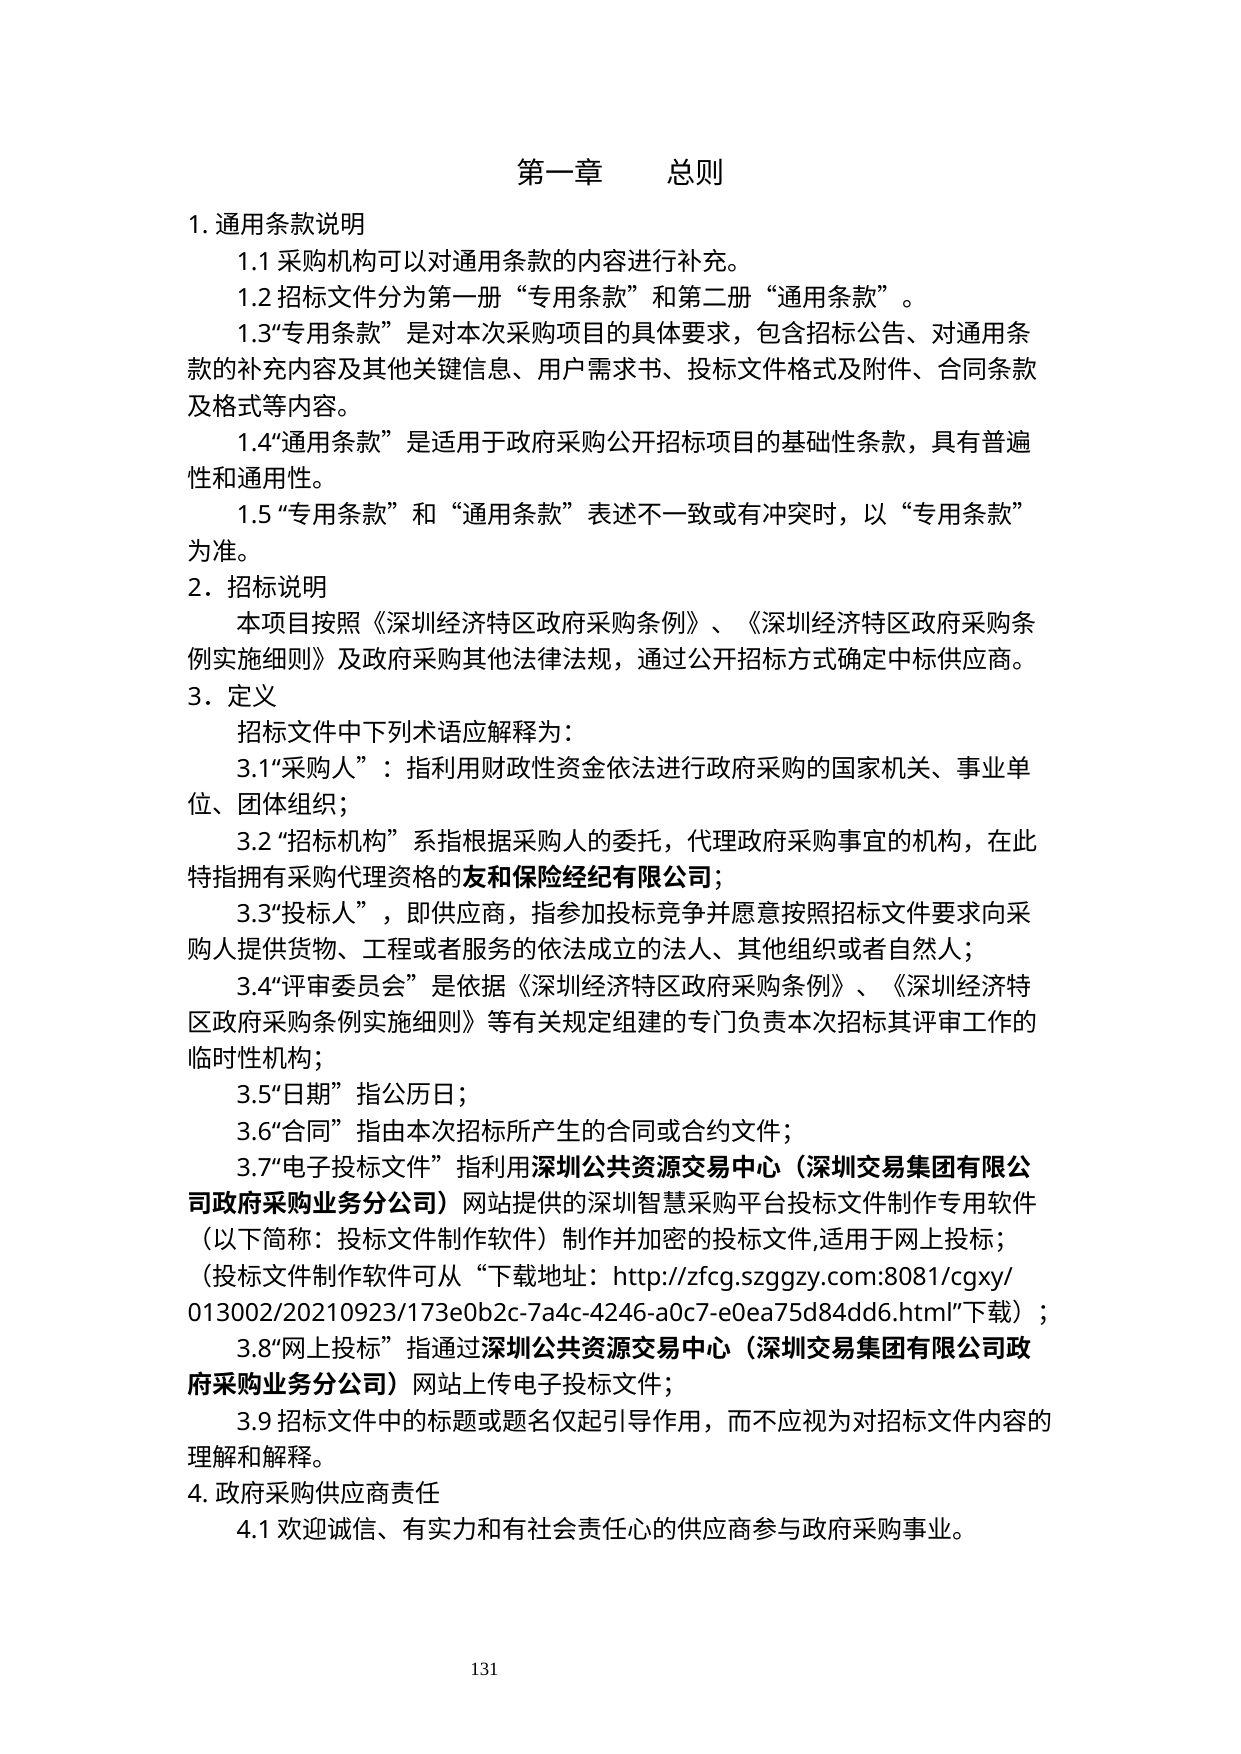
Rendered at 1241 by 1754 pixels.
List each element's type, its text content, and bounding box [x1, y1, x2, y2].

text 3.5“日期”指公历日； [187, 1075, 1053, 1111]
text 3.4“评审委员会”是依据《深圳经济特区政府采购条例》、《深圳经济特区政府采购条例实施细则》等有关规定组建的专门负责本次招标其评审工作的临时性机构； [187, 966, 1053, 1075]
text 1.4“通用条款”是适用于政府采购公开招标项目的基础性条款，具有普遍性和通用性。 [187, 422, 1053, 495]
text 1. 通用条款说明 [187, 205, 1053, 241]
text 3．定义 [187, 676, 1053, 712]
text 1.1采购机构可以对通用条款的内容进行补充。 [187, 241, 1053, 277]
text 1.3“专用条款”是对本次采购项目的具体要求，包含招标公告、对通用条款的补充内容及其他关键信息、用户需求书、投标文件格式及附件、合同条款及格式等内容。 [187, 313, 1053, 422]
subtitle 总则 [187, 150, 1053, 192]
text 3.9招标文件中的标题或题名仅起引导作用，而不应视为对招标文件内容的理解和解释。 [187, 1401, 1053, 1473]
text 1.2招标文件分为第一册“专用条款”和第二册“通用条款”。 [187, 277, 1053, 313]
text 3.8“网上投标”指通过深圳公共资源交易中心（深圳交易集团有限公司政府采购业务分公司）网站上传电子投标文件； [187, 1328, 1053, 1401]
text 3.3“投标人”，即供应商，指参加投标竞争并愿意按照招标文件要求向采购人提供货物、工程或者服务的依法成立的法人、其他组织或者自然人； [187, 893, 1053, 966]
text 4.1欢迎诚信、有实力和有社会责任心的供应商参与政府采购事业。 [187, 1510, 1053, 1546]
text 3.6“合同”指由本次招标所产生的合同或合约文件； [187, 1111, 1053, 1147]
text 3.7“电子投标文件”指利用深圳公共资源交易中心（深圳交易集团有限公司政府采购业务分公司）网站提供的深圳智慧采购平台投标文件制作专用软件（以下简称：投标文件制作软件）制作并加密的投标文件,适用于网上投标；（投标文件制作软件可从“下载地址：http://zfcg.szggzy.com:8081/cgxy/013002/20210923/173e0b2c-7a4c-4246-a0c7-e0ea75d84dd6.html”下载）； [187, 1147, 1053, 1328]
text 招标文件中下列术语应解释为： [187, 712, 1053, 748]
text 本项目按照《深圳经济特区政府采购条例》、《深圳经济特区政府采购条例实施细则》及政府采购其他法律法规，通过公开招标方式确定中标供应商。 [187, 603, 1053, 676]
text 2．招标说明 [187, 567, 1053, 603]
text 3.2 “招标机构”系指根据采购人的委托，代理政府采购事宜的机构，在此特指拥有采购代理资格的友和保险经纪有限公司； [187, 821, 1053, 893]
text 1.5 “专用条款”和“通用条款”表述不一致或有冲突时，以“专用条款”为准。 [187, 495, 1053, 567]
text 3.1“采购人”：指利用财政性资金依法进行政府采购的国家机关、事业单位、团体组织； [187, 748, 1053, 821]
text 4. 政府采购供应商责任 [187, 1473, 1053, 1510]
